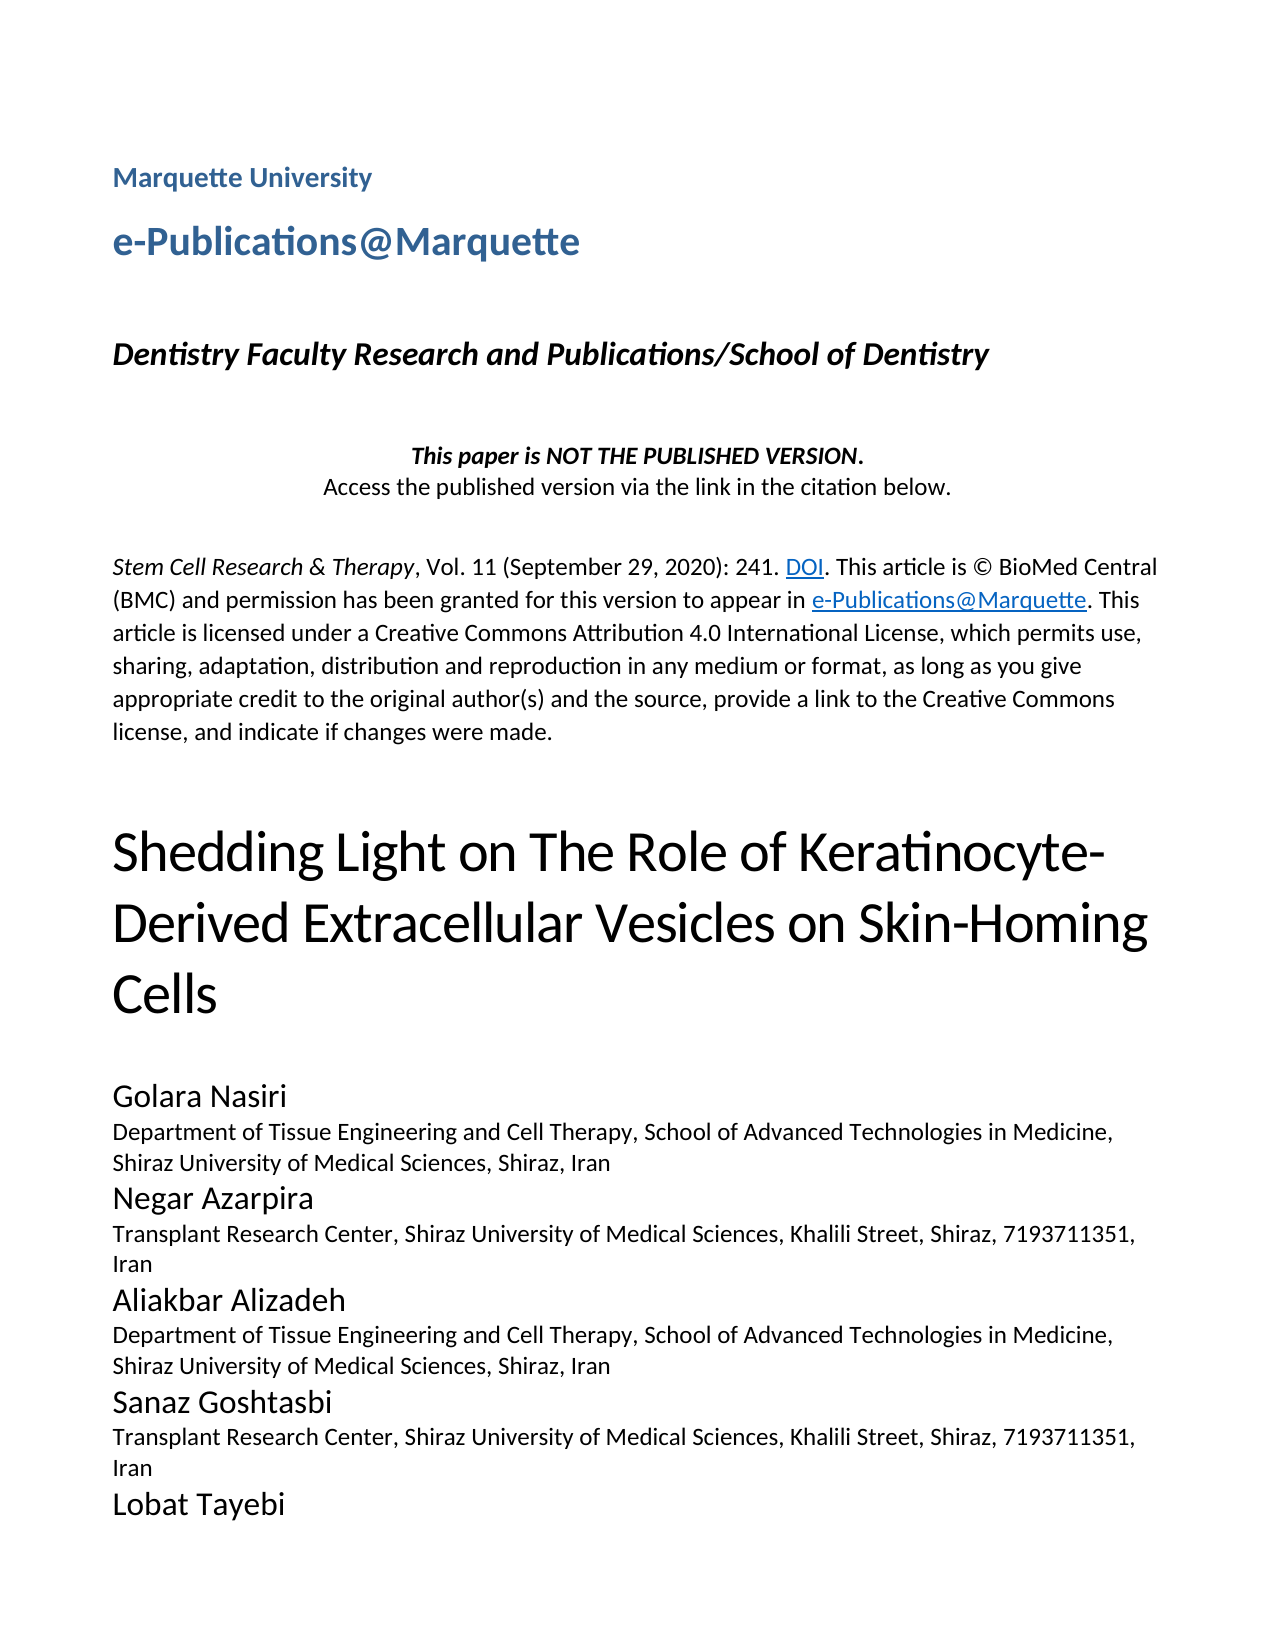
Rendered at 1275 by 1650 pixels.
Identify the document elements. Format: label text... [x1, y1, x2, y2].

text Department of Tissue Engineering and Cell Therapy, School of Advanced Technologies in Medicine, Shiraz University of Medical Sciences, Shiraz, Iran [112, 1320, 1162, 1381]
text Dentistry Faculty Research and Publications/School of Dentistry [112, 333, 1162, 374]
text Access the published version via the link in the citation below. [112, 471, 1162, 501]
text Stem Cell Research & Therapy, Vol. 11 (September 29, 2020): 241. DOI. This article is © BioMed Central (BMC) and permission has been granted for this version to appear in e-Publications@Marquette. This article is licensed under a Creative Commons Attribution 4.0 International License, which permits use, sharing, adaptation, distribution and reproduction in any medium or format, as long as you give appropriate credit to the original author(s) and the source, provide a link to the Creative Commons license, and indicate if changes were made. [112, 551, 1162, 746]
text Transplant Research Center, Shiraz University of Medical Sciences, Khalili Street, Shiraz, 7193711351, Iran [112, 1421, 1162, 1482]
text Aliakbar Alizadeh [112, 1279, 1162, 1320]
text Lobat Tayebi [112, 1482, 1162, 1523]
text Golara Nasiri [112, 1075, 1162, 1116]
text e-Publications@Marquette [112, 214, 1162, 265]
text Negar Azarpira [112, 1177, 1162, 1218]
text Department of Tissue Engineering and Cell Therapy, School of Advanced Technologies in Medicine, Shiraz University of Medical Sciences, Shiraz, Iran [112, 1116, 1162, 1177]
title Shedding Light on The Role of Keratinocyte-Derived Extracellular Vesicles on Skin-Homing Cells [112, 815, 1162, 1028]
text This paper is NOT THE PUBLISHED VERSION. [112, 440, 1162, 471]
text Sanaz Goshtasbi [112, 1381, 1162, 1421]
text Transplant Research Center, Shiraz University of Medical Sciences, Khalili Street, Shiraz, 7193711351, Iran [112, 1218, 1162, 1279]
text Marquette University [112, 159, 1162, 195]
